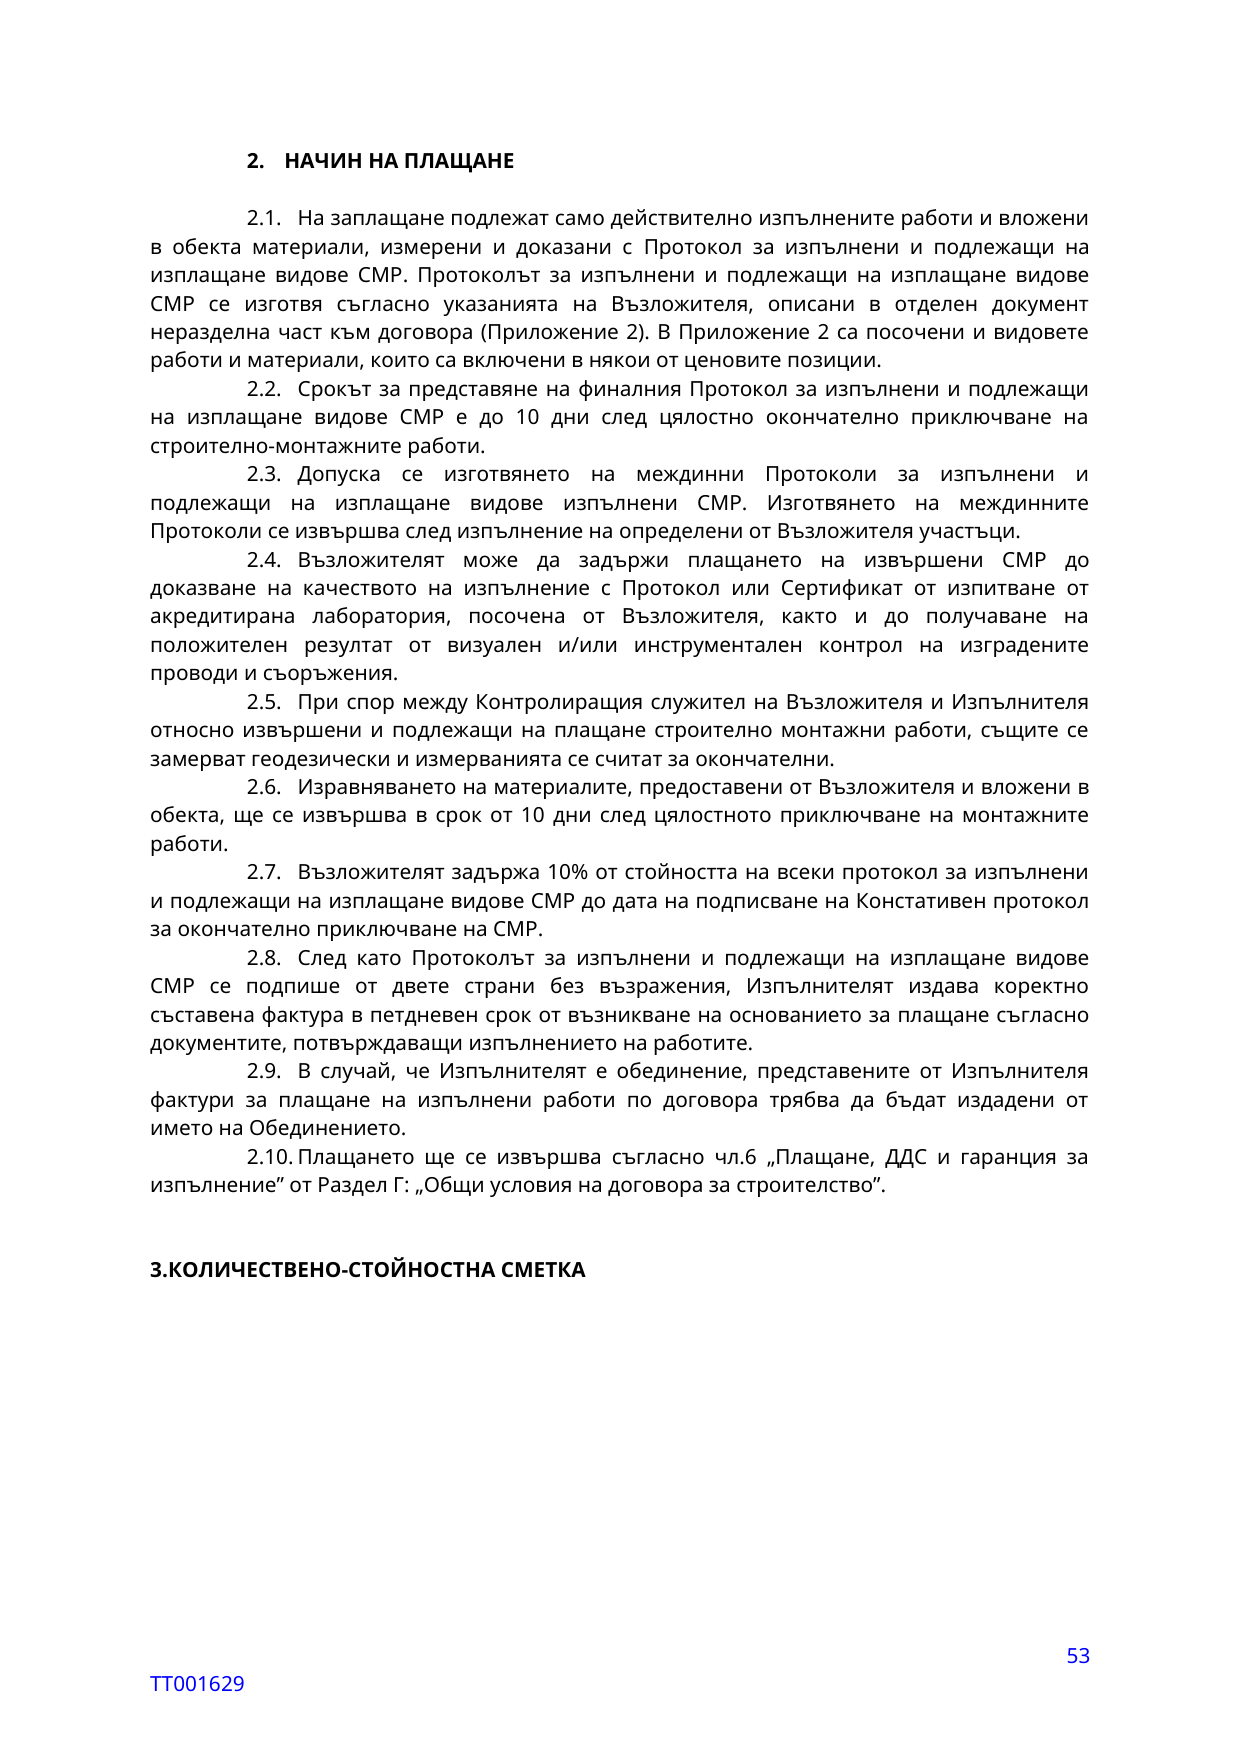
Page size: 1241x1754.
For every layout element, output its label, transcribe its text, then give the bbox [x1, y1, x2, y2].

list НАЧИН НА ПЛАЩАНЕ [247, 147, 1090, 175]
list Изравняването на материалите, предоставени от Възложителя и вложени в обекта, ще се извършва в срок от 10 дни след цялостното приключване на монтажните работи. [150, 772, 1090, 857]
list При спор между Контролиращия служител на Възложителя и Изпълнителя относно извършени и подлежащи на плащане строително монтажни работи, същите се замерват геодезически и измерванията се считат за окончателни. [150, 687, 1090, 772]
list Срокът за представяне на финалния Протокол за изпълнени и подлежащи на изплащане видове СМР е до 10 дни след цялостно окончателно приключване на строително-монтажните работи. [150, 374, 1090, 459]
list След като Протоколът за изпълнени и подлежащи на изплащане видове СМР се подпише от двете страни без възражения, Изпълнителят издава коректно съставена фактура в петдневен срок от възникване на основанието за плащане съгласно документите, потвърждаващи изпълнението на работите. [150, 943, 1090, 1057]
list В случай, че Изпълнителят е обединение, представените от Изпълнителя фактури за плащане на изпълнени работи по договора трябва да бъдат издадени от името на Обединението. [150, 1057, 1090, 1142]
list Възложителят може да задържи плащането на извършени СМР до доказване на качеството на изпълнение с Протокол или Сертификат от изпитване от акредитирана лаборатория, посочена от Възложителя, както и до получаване на положителен резултат от визуален и/или инструментален контрол на изградените проводи и съоръжения. [150, 545, 1090, 687]
list Плащането ще се извършва съгласно чл.6 „Плащане, ДДС и гаранция за изпълнение” от Раздел Г: „Общи условия на договора за строителство”. [150, 1142, 1090, 1199]
text 3.КОЛИЧЕСТВЕНО-СТОЙНОСТНА СМЕТКА [150, 1256, 1090, 1284]
list Възложителят задържа 10% от стойността на всеки протокол за изпълнени и подлежащи на изплащане видове СМР до дата на подписване на Констативен протокол за окончателно приключване на СМР. [150, 857, 1090, 943]
list На заплащане подлежат само действително изпълнените работи и вложени в обекта материали, измерени и доказани с Протокол за изпълнени и подлежащи на изплащане видове СМР. Протоколът за изпълнени и подлежащи на изплащане видове СМР се изготвя съгласно указанията на Възложителя, описани в отделен документ неразделна част към договора (Приложение 2). В Приложение 2 са посочени и видовете работи и материали, които са включени в някои от ценовите позиции. [150, 203, 1090, 374]
list Допуска се изготвянето на междинни Протоколи за изпълнени и подлежащи на изплащане видове изпълнени СМР. Изготвянето на междинните Протоколи се извършва след изпълнение на определени от Възложителя участъци. [150, 459, 1090, 545]
